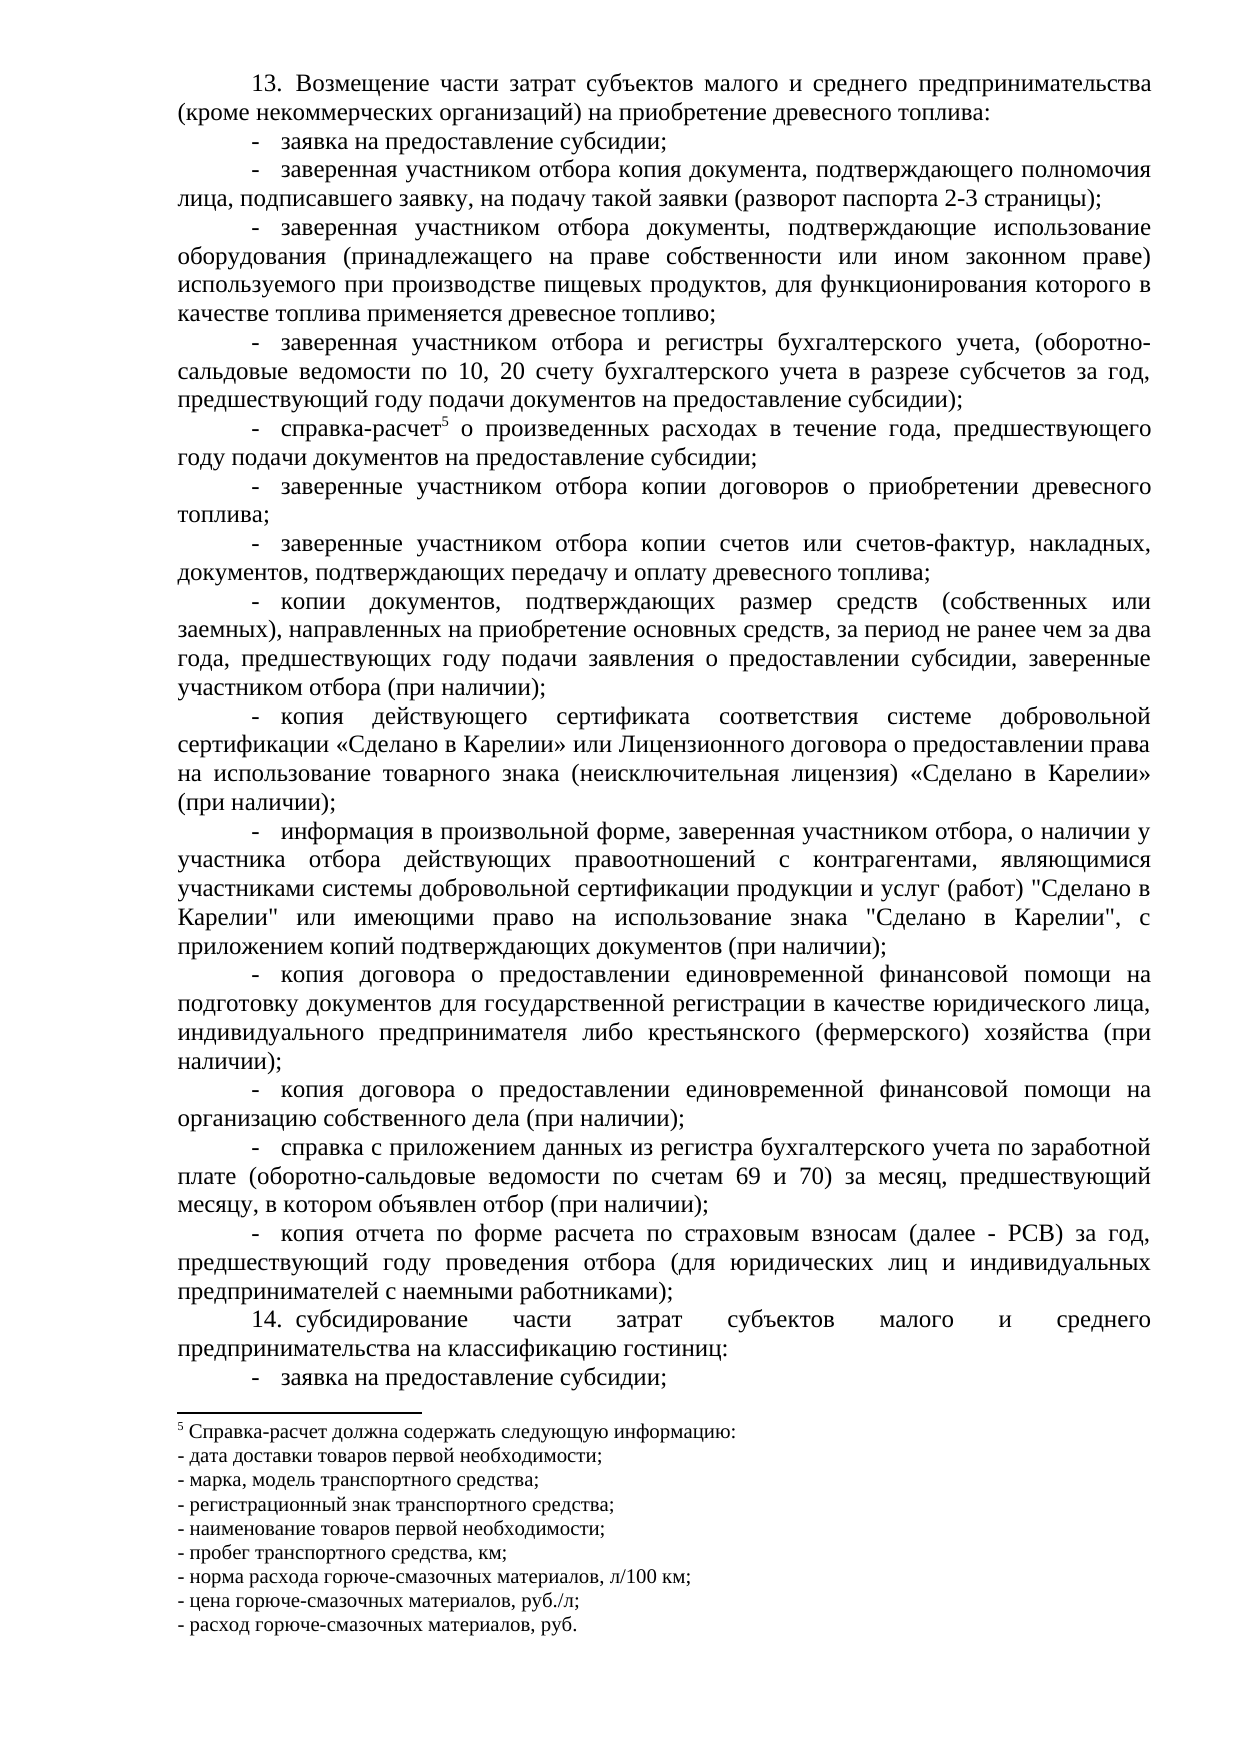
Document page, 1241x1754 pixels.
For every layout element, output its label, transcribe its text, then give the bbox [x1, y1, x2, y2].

text - копия договора о предоставлении единовременной финансовой помощи на подготовку документов для государственной регистрации в качестве юридического лица, индивидуального предпринимателя либо крестьянского (фермерского) хозяйства (при наличии); [177, 959, 1152, 1074]
text - заверенная участником отбора документы, подтверждающие использование оборудования (принадлежащего на праве собственности или ином законном праве) используемого при производстве пищевых продуктов, для функционирования которого в качестве топлива применяется древесное топливо; [177, 212, 1152, 327]
text - заверенная участником отбора копия документа, подтверждающего полномочия лица, подписавшего заявку, на подачу такой заявки (разворот паспорта 2-3 страницы); [177, 154, 1152, 212]
text - заверенные участником отбора копии договоров о приобретении древесного топлива; [177, 471, 1152, 528]
text - справка-расчет о произведенных расходах в течение года, предшествующего году подачи документов на предоставление субсидии; [177, 413, 1152, 471]
text - заявка на предоставление субсидии; [177, 1362, 1152, 1391]
text - справка с приложением данных из регистра бухгалтерского учета по заработной плате (оборотно-сальдовые ведомости по счетам 69 и 70) за месяц, предшествующий месяцу, в котором объявлен отбор (при наличии); [177, 1132, 1152, 1218]
text - заявка на предоставление субсидии; [177, 126, 1152, 154]
text - копия действующего сертификата соответствия системе добровольной сертификации «Сделано в Карелии» или Лицензионного договора о предоставлении права на использование товарного знака (неисключительная лицензия) «Сделано в Карелии» (при наличии); [177, 701, 1152, 816]
text - информация в произвольной форме, заверенная участником отбора, о наличии у участника отбора действующих правоотношений с контрагентами, являющимися участниками системы добровольной сертификации продукции и услуг (работ) "Сделано в Карелии" или имеющими право на использование знака "Сделано в Карелии", с приложением копий подтверждающих документов (при наличии); [177, 816, 1152, 959]
text - заверенная участником отбора и регистры бухгалтерского учета, (оборотно-сальдовые ведомости по 10, 20 счету бухгалтерского учета в разрезе субсчетов за год, предшествующий году подачи документов на предоставление субсидии); [177, 327, 1152, 413]
text - копия отчета по форме расчета по страховым взносам (далее - РСВ) за год, предшествующий году проведения отбора (для юридических лиц и индивидуальных предпринимателей с наемными работниками); [177, 1218, 1152, 1304]
text - копии документов, подтверждающих размер средств (собственных или заемных), направленных на приобретение основных средств, за период не ранее чем за два года, предшествующих году подачи заявления о предоставлении субсидии, заверенные участником отбора (при наличии); [177, 586, 1152, 701]
text - заверенные участником отбора копии счетов или счетов-фактур, накладных, документов, подтверждающих передачу и оплату древесного топлива; [177, 528, 1152, 586]
text - копия договора о предоставлении единовременной финансовой помощи на организацию собственного дела (при наличии); [177, 1074, 1152, 1132]
text 13. Возмещение части затрат субъектов малого и среднего предпринимательства (кроме некоммерческих организаций) на приобретение древесного топлива: [177, 68, 1152, 126]
text 14. субсидирование части затрат субъектов малого и среднего предпринимательства на классификацию гостиниц: [177, 1304, 1152, 1362]
